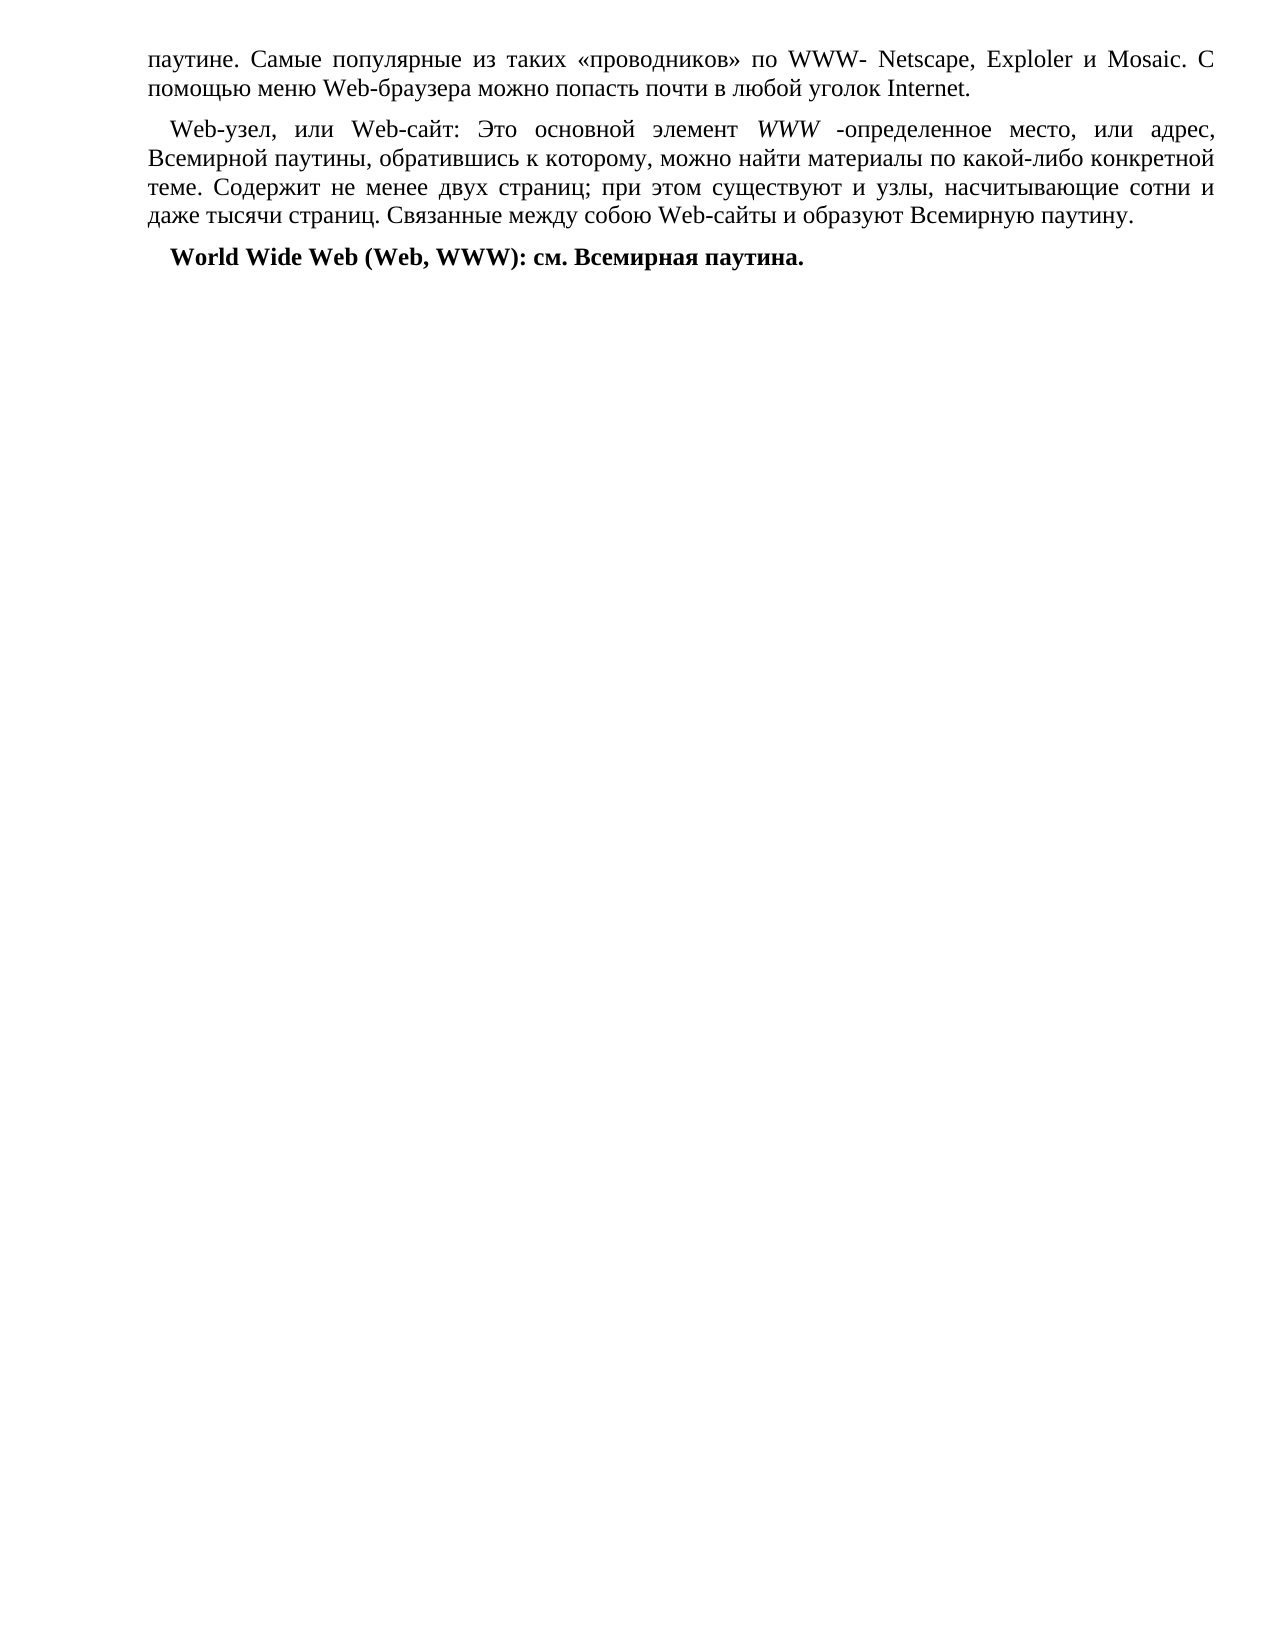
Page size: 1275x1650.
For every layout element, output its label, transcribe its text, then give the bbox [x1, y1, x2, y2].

text Web-узел, или Web-сайт: Это основной элемент WWW -определенное место, или адрес, Всемирной паутины, обратившись к которому, можно найти материалы по какой-либо конкретной теме. Содержит не менее двух страниц; при этом существуют и узлы, насчитывающие сотни и даже тысячи страниц. Связанные между собою Web-сайты и образуют Всемирную паутину. [148, 114, 1216, 229]
text World Wide Web (Web, WWW): см. Всемирная паутина. [148, 242, 1216, 271]
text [148, 44, 1216, 102]
